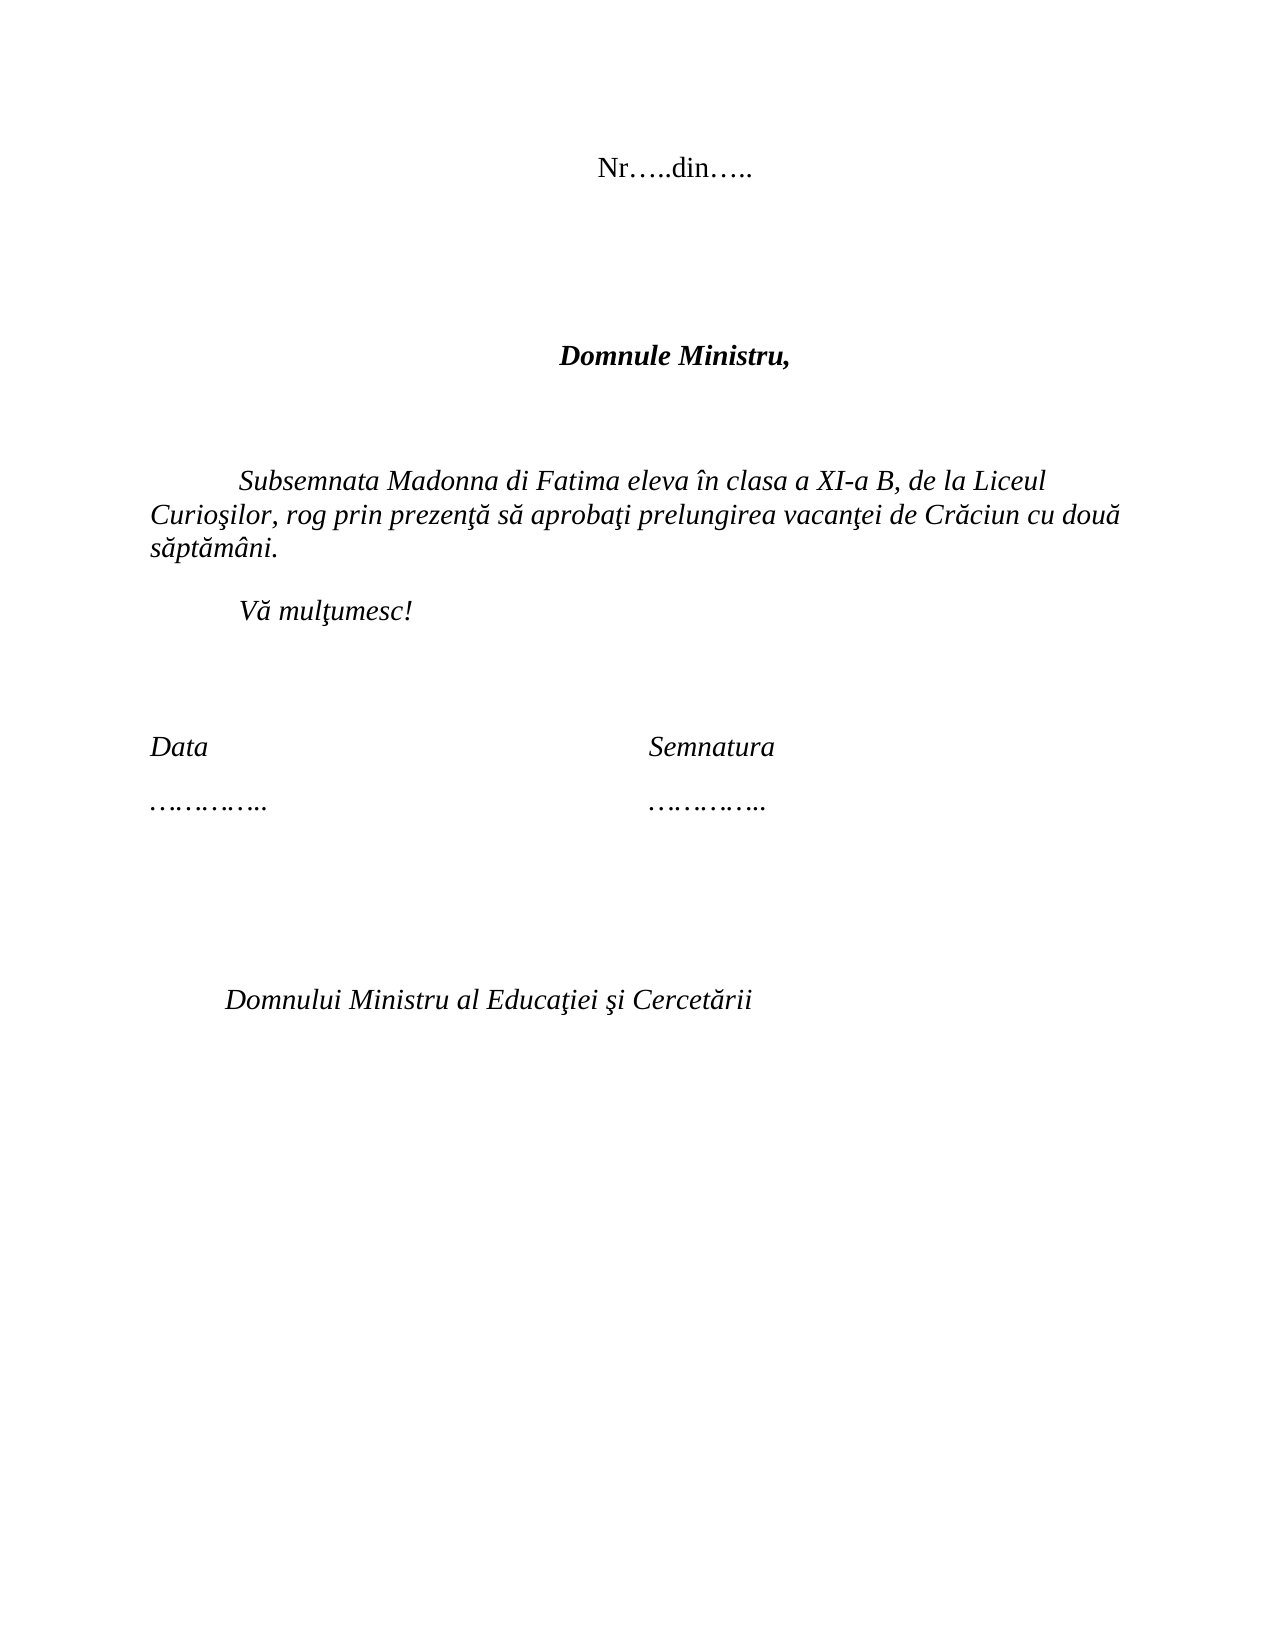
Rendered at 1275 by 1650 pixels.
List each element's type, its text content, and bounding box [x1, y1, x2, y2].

table_cell ………….. [139, 773, 637, 827]
table_cell ………….. [638, 773, 1136, 827]
table_header Semnatura [638, 719, 1136, 773]
text Domnului Ministru al Educaţiei şi Cercetării [150, 982, 1125, 1016]
table_header Data [139, 719, 637, 773]
text Nr…..din….. [150, 150, 1125, 183]
text Vă mulţumesc! [150, 593, 1125, 627]
text Domnule Ministru, [150, 338, 1125, 372]
text Subsemnata Madonna di Fatima eleva în clasa a XI-a B, de la Liceul Curioşilor, rog prin prezenţă să aprobaţi prelungirea vacanţei de Crăciun cu două săptămâni. [150, 463, 1125, 564]
